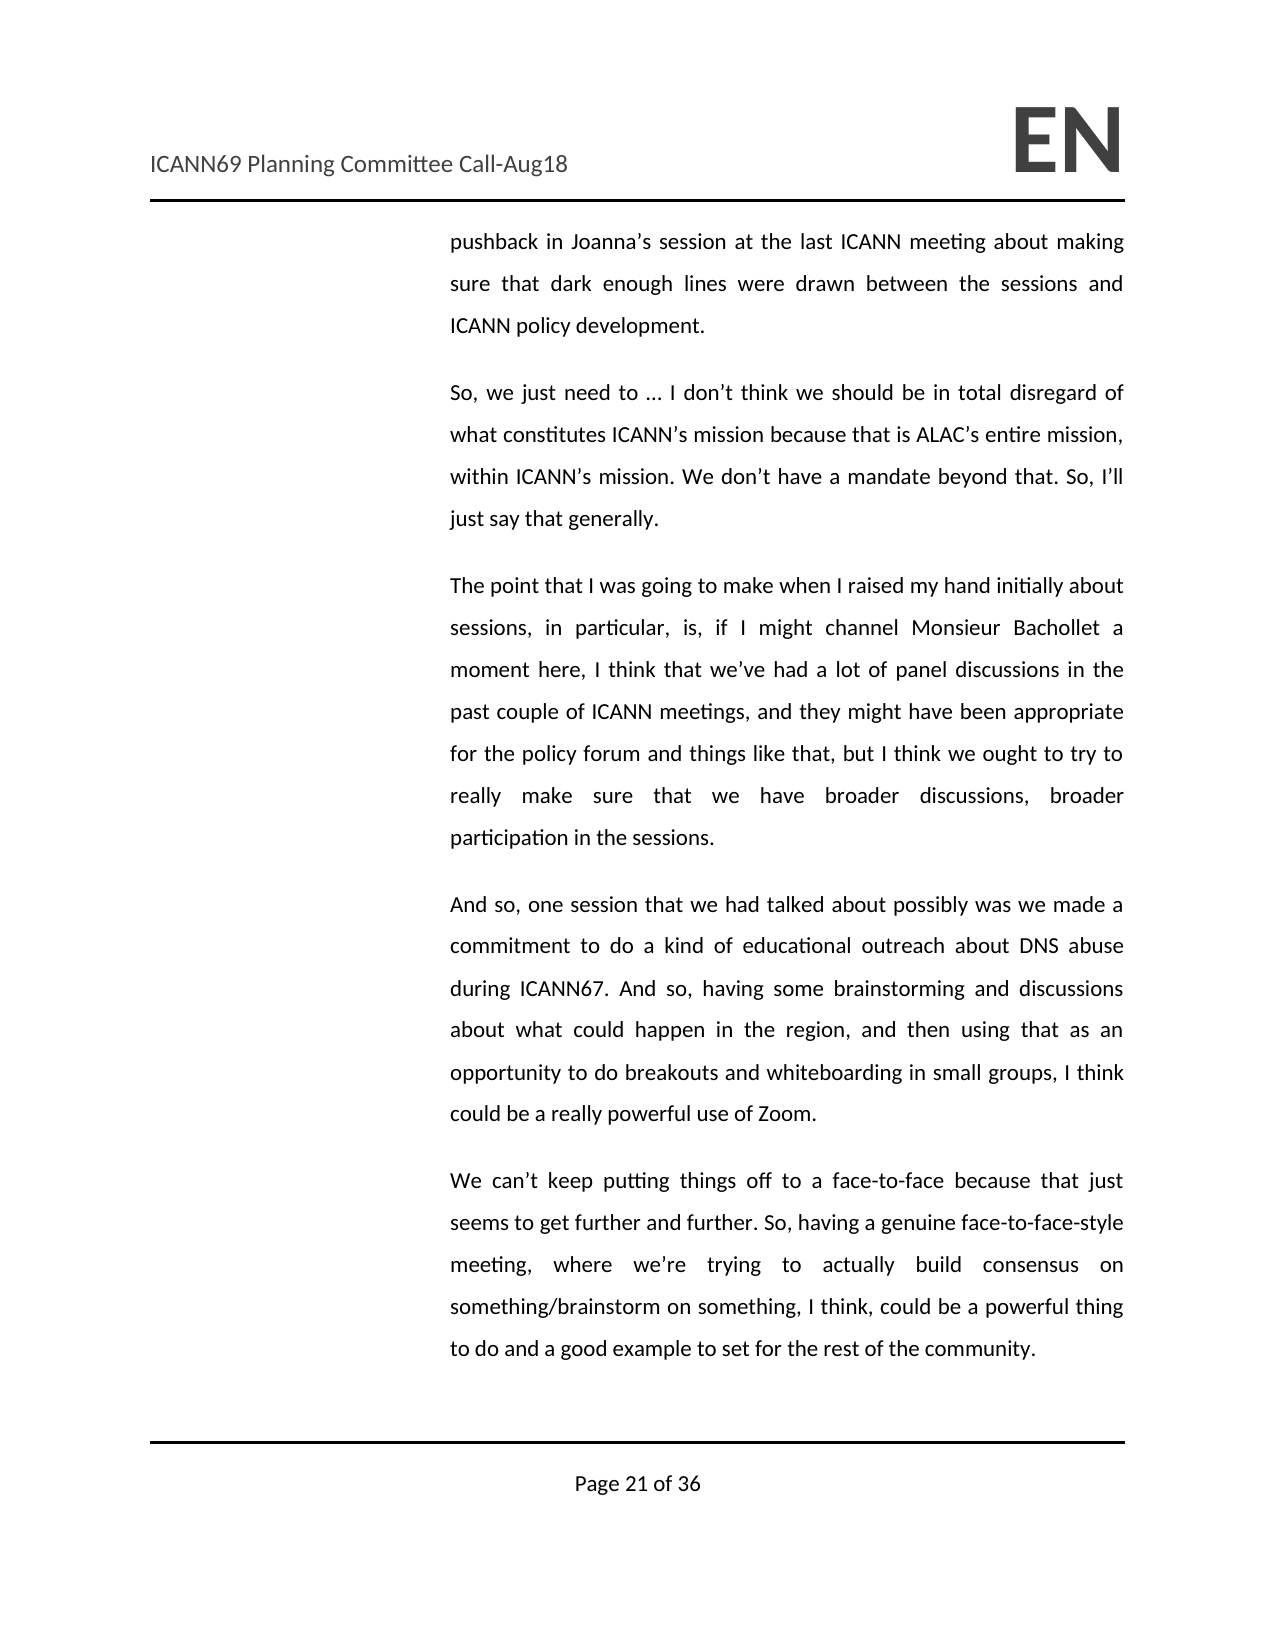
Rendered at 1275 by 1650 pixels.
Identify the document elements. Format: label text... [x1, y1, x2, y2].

text We can’t keep putting things off to a face-to-face because that just seems to get further and further. So, having a genuine face-to-face-style meeting, where we’re trying to actually build consensus on something/brainstorm on something, I think, could be a powerful thing to do and a good example to set for the rest of the community. [150, 1167, 1125, 1362]
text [450, 227, 1125, 339]
text And so, one session that we had talked about possibly was we made a commitment to do a kind of educational outreach about DNS abuse during ICANN67. And so, having some brainstorming and discussions about what could happen in the region, and then using that as an opportunity to do breakouts and whiteboarding in small groups, I think could be a really powerful use of Zoom. [150, 890, 1125, 1128]
text The point that I was going to make when I raised my hand initially about sessions, in particular, is, if I might channel Monsieur Bachollet a moment here, I think that we’ve had a lot of panel discussions in the past couple of ICANN meetings, and they might have been appropriate for the policy forum and things like that, but I think we ought to try to really make sure that we have broader discussions, broader participation in the sessions. [150, 571, 1125, 851]
text So, we just need to … I don’t think we should be in total disregard of what constitutes ICANN’s mission because that is ALAC’s entire mission, within ICANN’s mission. We don’t have a mandate beyond that. So, I’ll just say that generally. [450, 378, 1125, 532]
